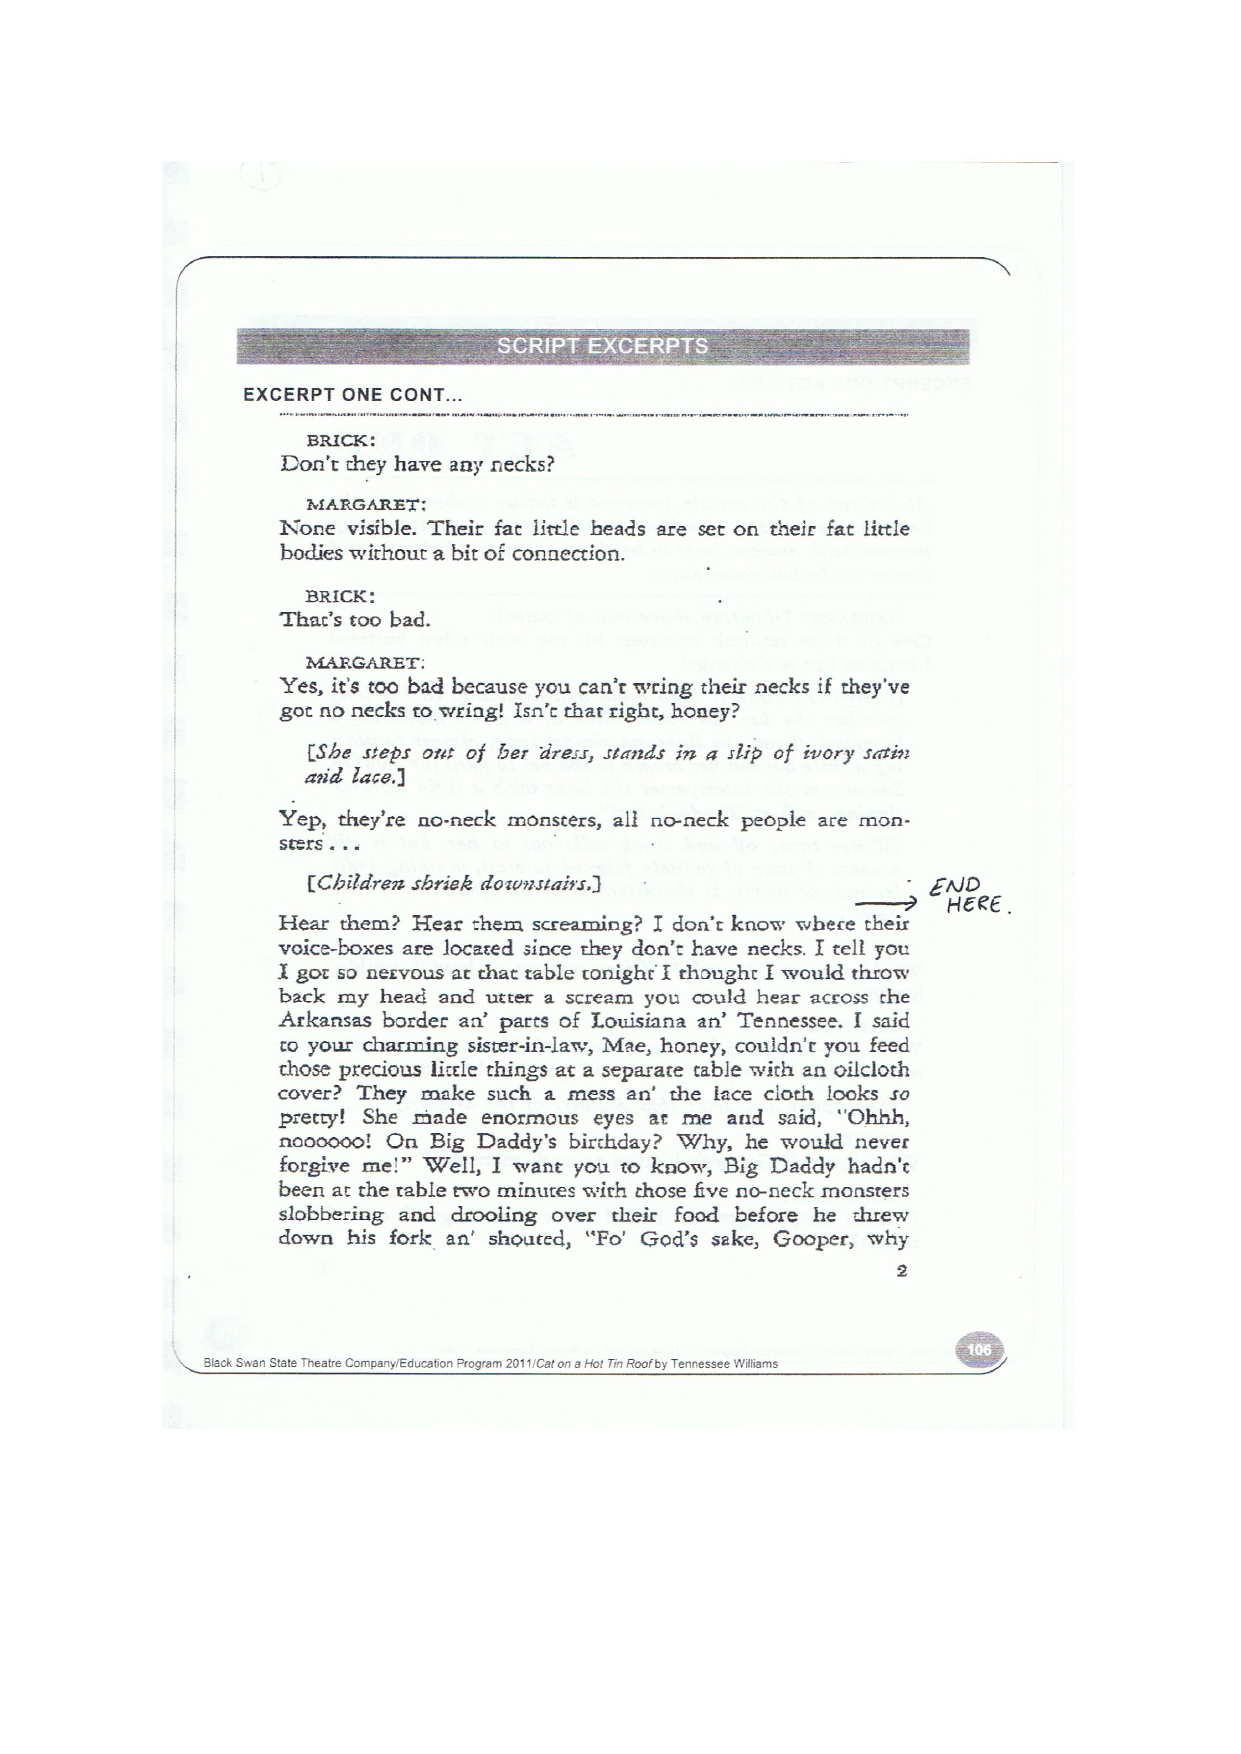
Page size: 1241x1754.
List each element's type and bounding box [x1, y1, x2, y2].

picture [150, 150, 1091, 1443]
